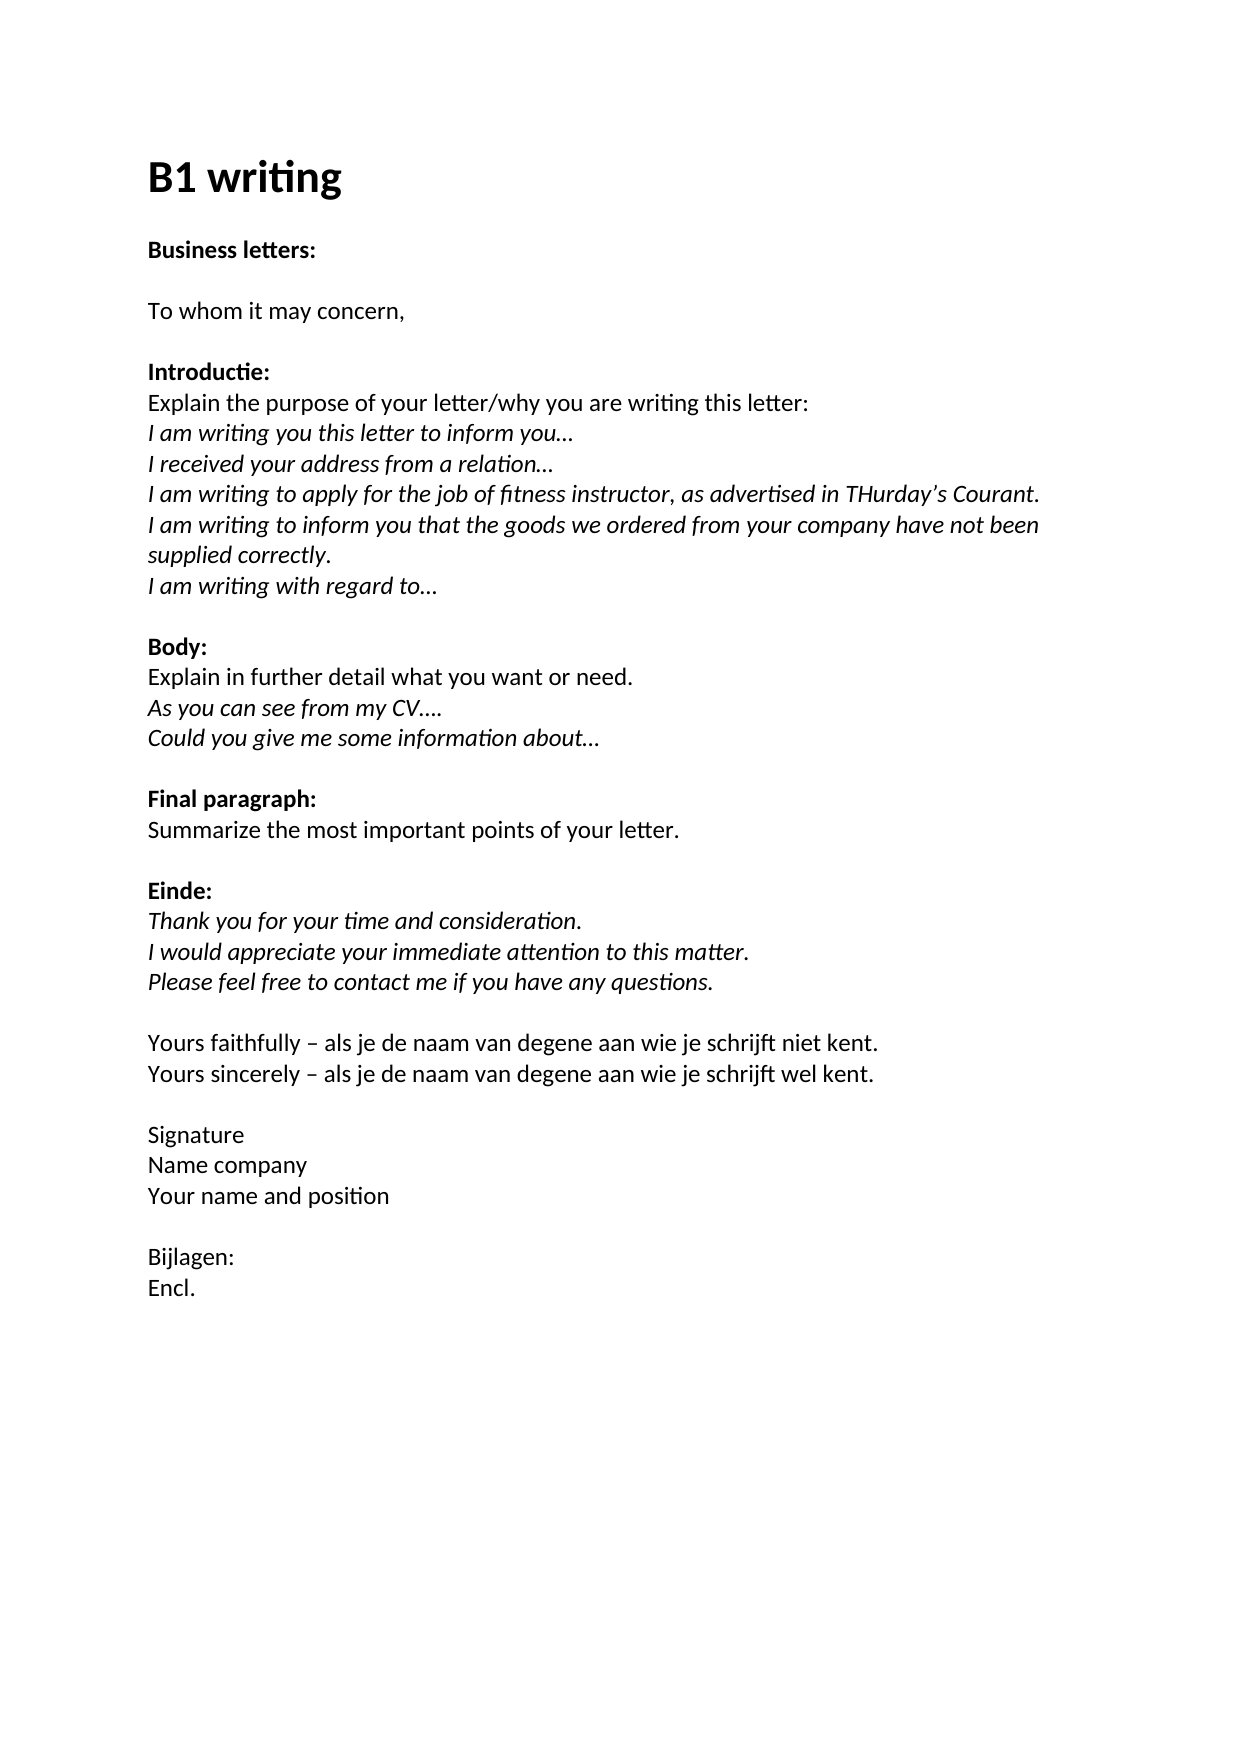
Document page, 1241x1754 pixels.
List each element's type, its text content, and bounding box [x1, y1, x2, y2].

text Final paragraph: [148, 783, 1093, 814]
text Body: [148, 631, 1093, 661]
text I would appreciate your immediate attention to this matter. [148, 936, 1093, 967]
text Business letters: [148, 234, 1093, 264]
text I am writing to apply for the job of fitness instructor, as advertised in THurday’s Courant. [148, 478, 1093, 509]
text I am writing with regard to… [148, 570, 1093, 600]
text Introductie: [148, 356, 1093, 387]
text Explain the purpose of your letter/why you are writing this letter: [148, 387, 1093, 417]
text Thank you for your time and consideration. [148, 906, 1093, 936]
text Signature [148, 1119, 1093, 1150]
text Please feel free to contact me if you have any questions. [148, 967, 1093, 997]
text As you can see from my CV…. [148, 692, 1093, 722]
text Your name and position [148, 1180, 1093, 1211]
text I am writing to inform you that the goods we ordered from your company have not been supplied correctly. [148, 509, 1093, 570]
text Could you give me some information about… [148, 722, 1093, 753]
text Encl. [148, 1272, 1093, 1302]
text B1 writing [148, 148, 1093, 203]
text I am writing you this letter to inform you… [148, 417, 1093, 448]
text Yours faithfully – als je de naam van degene aan wie je schrijft niet kent. [148, 1028, 1093, 1058]
text Einde: [148, 875, 1093, 906]
text I received your address from a relation… [148, 448, 1093, 478]
text Explain in further detail what you want or need. [148, 661, 1093, 692]
text To whom it may concern, [148, 295, 1093, 326]
text Name company [148, 1150, 1093, 1180]
text Summarize the most important points of your letter. [148, 814, 1093, 844]
text Bijlagen: [148, 1241, 1093, 1272]
text Yours sincerely – als je de naam van degene aan wie je schrijft wel kent. [148, 1058, 1093, 1089]
